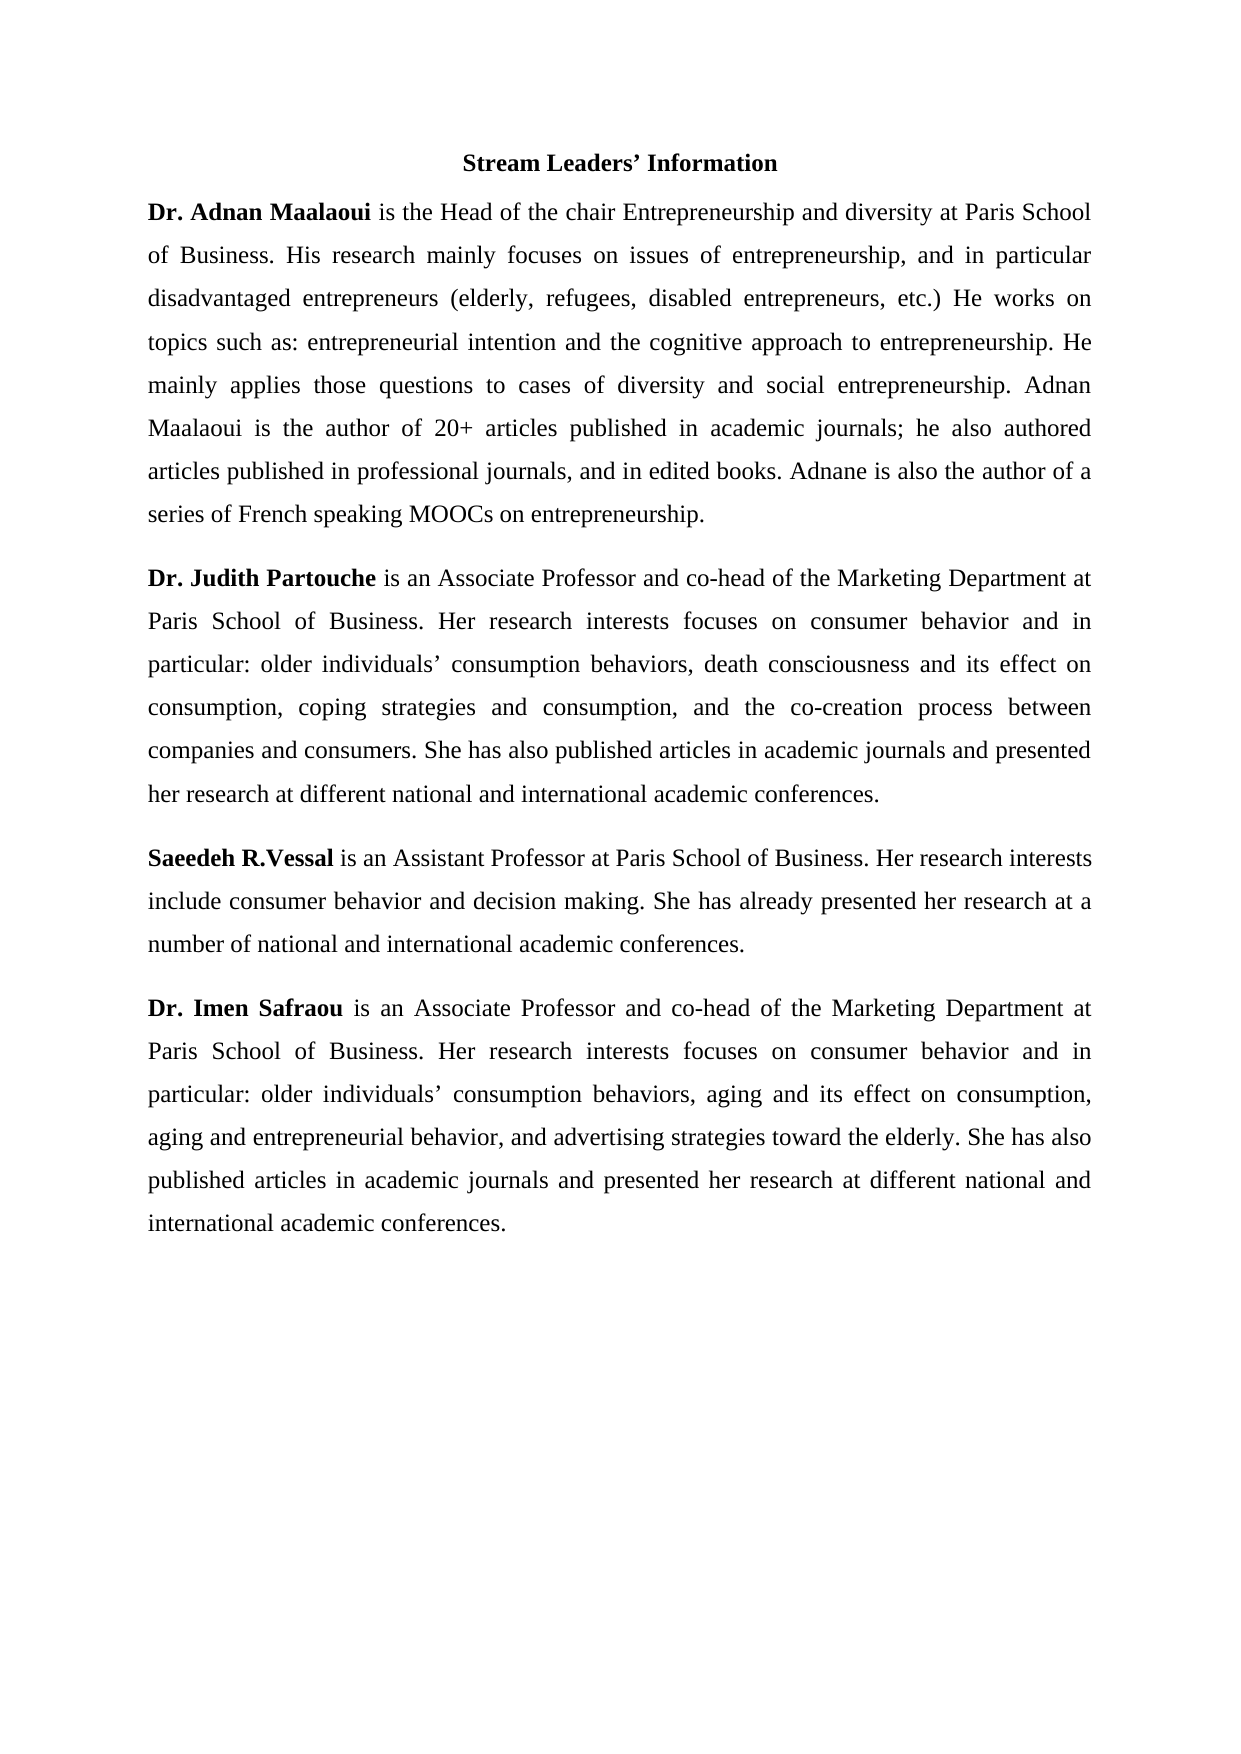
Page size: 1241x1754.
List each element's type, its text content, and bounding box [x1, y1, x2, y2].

text Dr. Judith Partouche is an Associate Professor and co-head of the Marketing Department at Paris School of Business. Her research interests focuses on consumer behavior and in particular: older individuals’ consumption behaviors, death consciousness and its effect on consumption, coping strategies and consumption, and the co-creation process between companies and consumers. She has also published articles in academic journals and presented her research at different national and international academic conferences. [148, 563, 1093, 807]
text Saeedeh R.Vessal is an Assistant Professor at Paris School of Business. Her research interests include consumer behavior and decision making. She has already presented her research at a number of national and international academic conferences. [148, 843, 1093, 958]
text Dr. Imen Safraou is an Associate Professor and co-head of the Marketing Department at Paris School of Business. Her research interests focuses on consumer behavior and in particular: older individuals’ consumption behaviors, aging and its effect on consumption, aging and entrepreneurial behavior, and advertising strategies toward the elderly. She has also published articles in academic journals and presented her research at different national and international academic conferences. [148, 993, 1093, 1237]
text Stream Leaders’ Information [148, 148, 1093, 176]
text Dr. Adnan Maalaoui is the Head of the chair Entrepreneurship and diversity at Paris School of Business. His research mainly focuses on issues of entrepreneurship, and in particular disadvantaged entrepreneurs (elderly, refugees, disabled entrepreneurs, etc.) He works on topics such as: entrepreneurial intention and the cognitive approach to entrepreneurship. He mainly applies those questions to cases of diversity and social entrepreneurship. Adnan Maalaoui is the author of 20+ articles published in academic journals; he also authored articles published in professional journals, and in edited books. Adnane is also the author of a series of French speaking MOOCs on entrepreneurship. [148, 197, 1093, 528]
